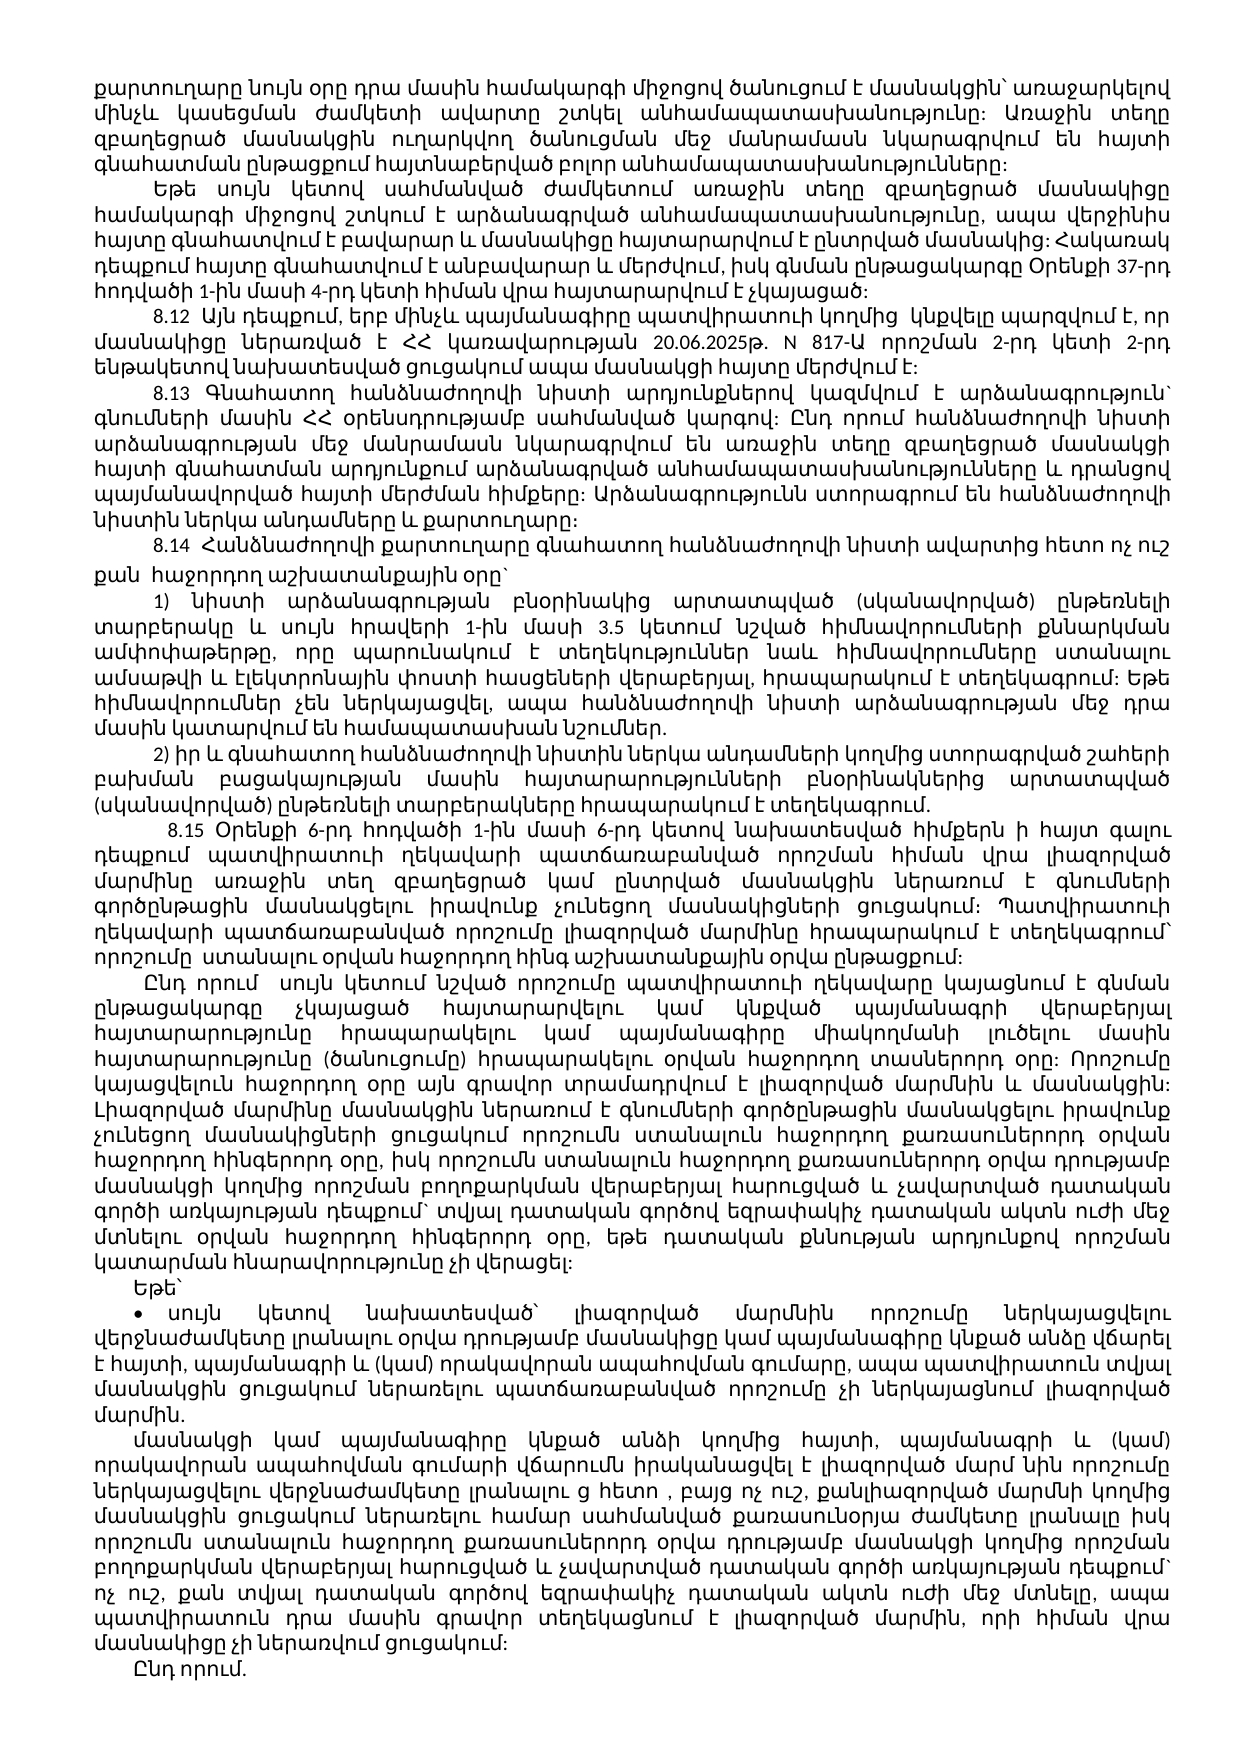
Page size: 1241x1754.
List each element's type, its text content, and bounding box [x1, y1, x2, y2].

text Եթե՝ [94, 1275, 1171, 1300]
text Եթե սույն կետով սահմանված ժամկետում առաջին տեղը զբաղեցրած մասնակիցը համակարգի միջոցով շտկում է արձանագրված անհամապատասխանությունը, ապա վերջինիս հայտը գնահատվում է բավարար և մասնակիցը հայտարարվում է ընտրված մասնակից: Հակառակ դեպքում հայտը գնահատվում է անբավարար և մերժվում, իսկ գնման ընթացակարգը Օրենքի 37-րդ հոդվածի 1-ին մասի 4-րդ կետի հիման վրա հայտարարվում է չկայացած: [94, 177, 1171, 304]
text Ընդ որում սույն կետում նշված որոշումը պատվիրատուի ղեկավարը կայացնում է գնման ընթացակարգը չկայացած հայտարարվելու կամ կնքված պայմանագրի վերաբերյալ հայտարարությունը հրապարակելու կամ պայմանագիրը միակողմանի լուծելու մասին հայտարարությունը (ծանուցումը) հրապարակելու օրվան հաջորդող տասներորդ օրը: Որոշումը կայացվելուն հաջորդող օրը այն գրավոր տրամադրվում է լիազորված մարմնին և մասնակցին: Լիազորված մարմինը մասնակցին ներառում է գնումների գործընթացին մասնակցելու իրավունք չունեցող մասնակիցների ցուցակում որոշումն ստանալուն հաջորդող քառասուներորդ օրվան հաջորդող հինգերորդ օրը, իսկ որոշումն ստանալուն հաջորդող քառասուներորդ օրվա դրությամբ մասնակցի կողմից որոշման բողոքարկման վերաբերյալ հարուցված և չավարտված դատական գործի առկայության դեպքում` տվյալ դատական գործով եզրափակիչ դատական ակտն ուժի մեջ մտնելու օրվան հաջորդող հինգերորդ օրը, եթե դատական քննության արդյունքով որոշման կատարման հնարավորությունը չի վերացել: [94, 970, 1171, 1275]
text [94, 75, 1171, 177]
text Ընդ որում. [94, 1656, 1171, 1681]
text 8.14 Հանձնաժողովի քարտուղարը գնահատող հանձնաժողովի նիստի ավարտից հետո ոչ ուշ քան հաջորդող աշխատանքային օրը` [94, 532, 1171, 588]
text մասնակցի կամ պայմանագիրը կնքած անձի կողմից հայտի, պայմանագրի և (կամ) որակավորան ապահովման գումարի վճարումն իրականացվել է լիազորված մարմ նին որոշումը ներկայացվելու վերջնաժամկետը լրանալու ց հետո , բայց ոչ ուշ, քանլիազորված մարմնի կողմից մասնակցին ցուցակում ներառելու համար սահմանված քառասունօրյա ժամկետը լրանալը իսկ որոշումն ստանալուն հաջորդող քառասուներորդ օրվա դրությամբ մասնակցի կողմից որոշման բողոքարկման վերաբերյալ հարուցված և չավարտված դատական գործի առկայության դեպքում` ոչ ուշ, քան տվյալ դատական գործով եզրափակիչ դատական ակտն ուժի մեջ մտնելը, ապա պատվիրատուն դրա մասին գրավոր տեղեկացնում է լիազորված մարմին, որի հիման վրա մասնակիցը չի ներառվում ցուցակում: [94, 1427, 1171, 1656]
text 8.13 Գնահատող հանձնաժողովի նիստի արդյունքներով կազմվում է արձանագրություն` գնումների մասին ՀՀ օրենսդրությամբ սահմանված կարգով: Ընդ որում հանձնաժողովի նիստի արձանագրության մեջ մանրամասն նկարագրվում են առաջին տեղը զբաղեցրած մասնակցի հայտի գնահատման արդյունքում արձանագրված անհամապատասխանությունները և դրանցով պայմանավորված հայտի մերժման հիմքերը: Արձանագրությունն ստորագրում են հանձնաժողովի նիստին ներկա անդամները և քարտուղարը։ [94, 380, 1171, 532]
text 8.12 Այն դեպքում, երբ մինչև պայմանագիրը պատվիրատուի կողմից կնքվելը պարզվում է, որ մասնակիցը ներառված է ՀՀ կառավարության 20.06.2025թ. N 817-Ա որոշման 2-րդ կետի 2-րդ ենթակետով նախատեսված ցուցակում ապա մասնակցի հայտը մերժվում է: [94, 304, 1171, 380]
text • սույն կետով նախատեսված՝ լիազորված մարմնին որոշումը ներկայացվելու վերջնաժամկետը լրանալու օրվա դրությամբ մասնակիցը կամ պայմանագիրը կնքած անձը վճարել է հայտի, պայմանագրի և (կամ) որակավորան ապահովման գումարը, ապա պատվիրատուն տվյալ մասնակցին ցուցակում ներառելու պատճառաբանված որոշումը չի ներկայացնում լիազորված մարմին. [94, 1300, 1171, 1427]
text 1) նիստի արձանագրության բնօրինակից արտատպված (սկանավորված) ընթեռնելի տարբերակը և սույն հրավերի 1-ին մասի 3.5 կետում նշված հիմնավորումների քննարկման ամփոփաթերթը, որը պարունակում է տեղեկություններ նաև հիմնավորումները ստանալու ամսաթվի և էլեկտրոնային փոստի հասցեների վերաբերյալ, հրապարակում է տեղեկագրում: Եթե հիմնավորումներ չեն ներկայացվել, ապա հանձնաժողովի նիստի արձանագրության մեջ դրա մասին կատարվում են համապատասխան նշումներ. [94, 588, 1171, 741]
text 8.15 Օրենքի 6-րդ հոդվածի 1-ին մասի 6-րդ կետով նախատեսված հիմքերն ի հայտ գալու դեպքում պատվիրատուի ղեկավարի պատճառաբանված որոշման հիման վրա լիազորված մարմինը առաջին տեղ զբաղեցրած կամ ընտրված մասնակցին ներառում է գնումների գործընթացին մասնակցելու իրավունք չունեցող մասնակիցների ցուցակում։ Պատվիրատուի ղեկավարի պատճառաբանված որոշումը լիազորված մարմինը հրապարակում է տեղեկագրում՝ որոշումը ստանալու օրվան հաջորդող հինգ աշխատանքային օրվա ընթացքում: [94, 817, 1171, 970]
text 2) իր և գնահատող հանձնաժողովի նիստին ներկա անդամների կողմից ստորագրված շահերի բախման բացակայության մասին հայտարարությունների բնօրինակներից արտատպված (սկանավորված) ընթեռնելի տարբերակները հրապարակում է տեղեկագրում. [94, 741, 1171, 817]
